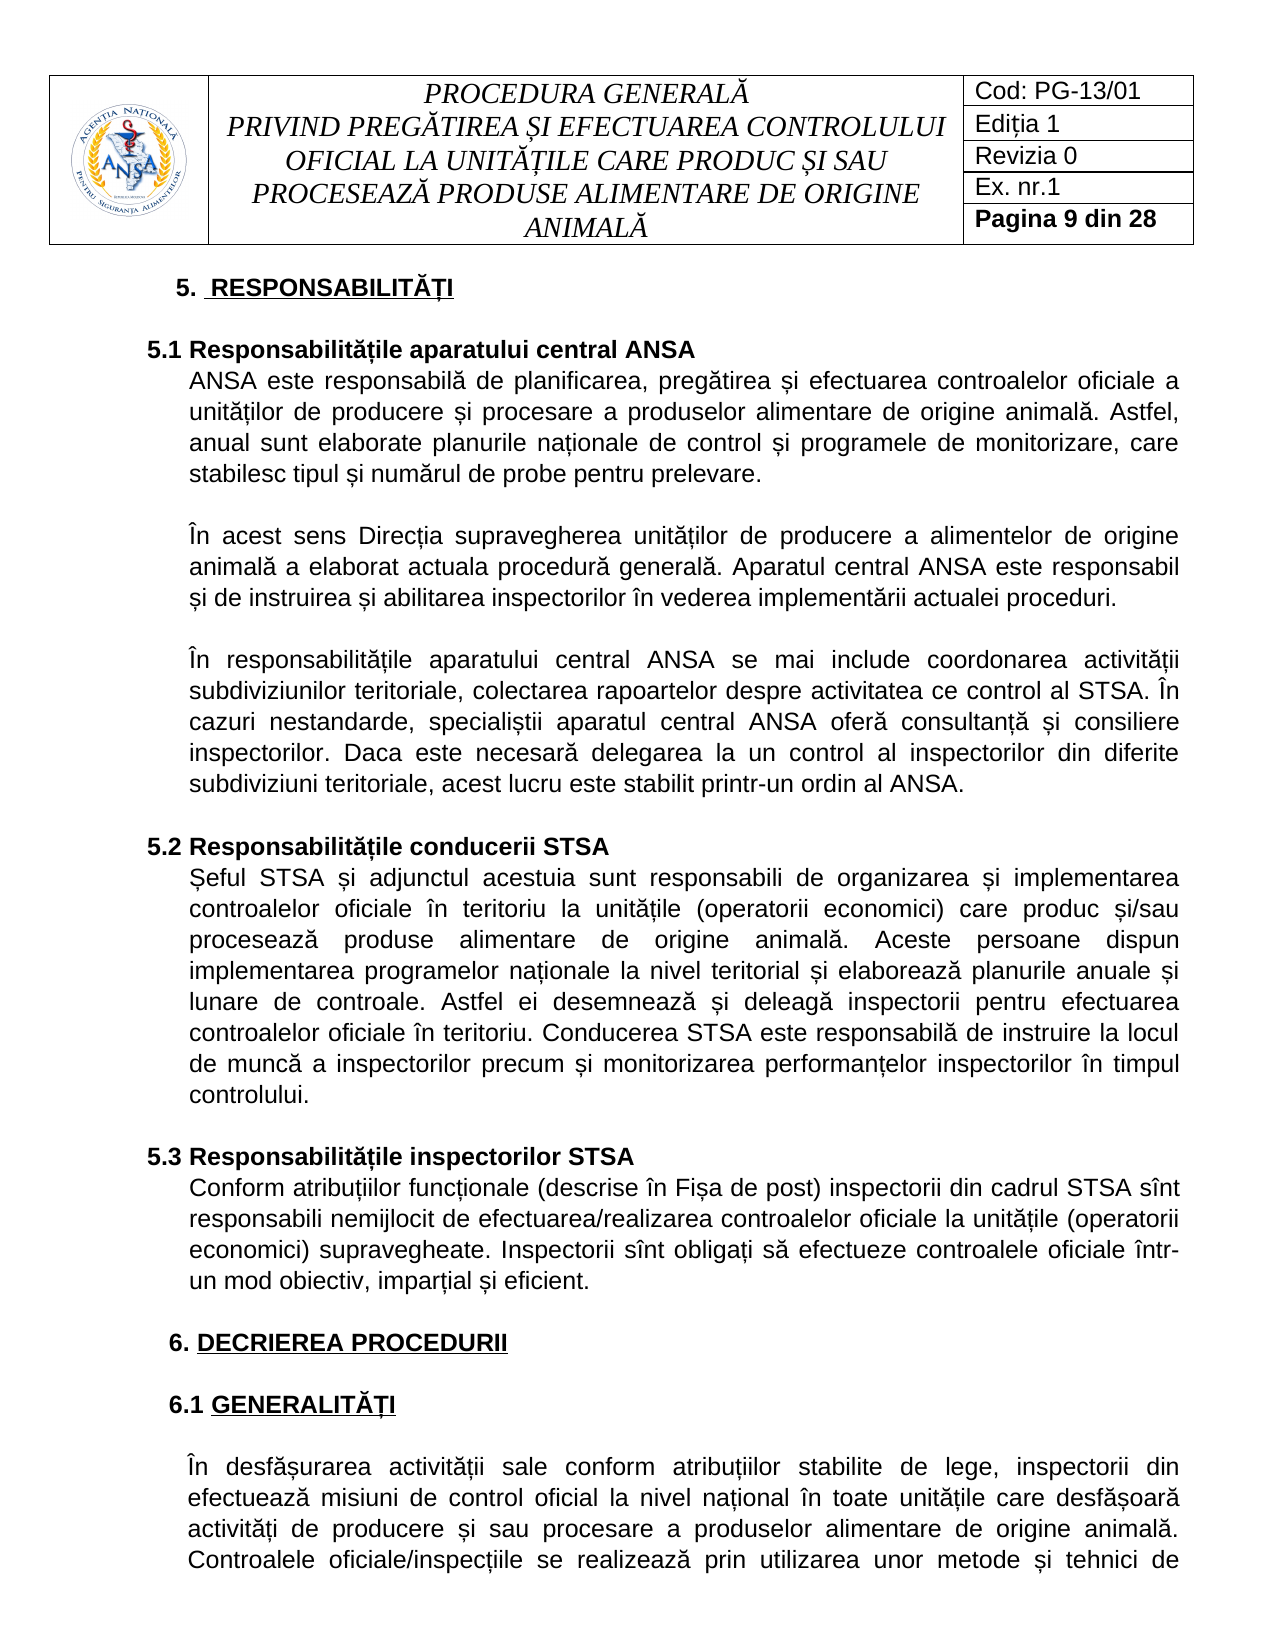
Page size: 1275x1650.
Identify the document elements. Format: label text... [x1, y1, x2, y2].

list Responsabilitățile aparatului central ANSA [147, 335, 1181, 364]
list În acest sens Direcția supravegherea unităților de producere a alimentelor de origine animală a elaborat actuala procedură generală. Aparatul central ANSA este responsabil și de instruirea și abilitarea inspectorilor în vederea implementării actualei proceduri. [189, 521, 1181, 612]
list RESPONSABILITĂȚI [176, 273, 1181, 302]
list Responsabilitățile conducerii STSA [147, 832, 1181, 860]
list Conform atribuțiilor funcționale (descrise în Fișa de post) inspectorii din cadrul STSA sînt responsabili nemijlocit de efectuarea/realizarea controalelor oficiale la unitățile (operatorii economici) supravegheate. Inspectorii sînt obligați să efectueze controalele oficiale într-un mod obiectiv, imparțial și eficient. [189, 1173, 1181, 1295]
list GENERALITĂȚI [169, 1390, 1181, 1419]
list Responsabilitățile inspectorilor STSA [147, 1142, 1181, 1171]
list Șeful STSA și adjunctul acestuia sunt responsabili de organizarea și implementarea controalelor oficiale în teritoriu la unitățile (operatorii economici) care produc și/sau procesează produse alimentare de origine animală. Aceste persoane dispun implementarea programelor naționale la nivel teritorial și elaborează planurile anuale și lunare de controale. Astfel ei desemnează și deleagă inspectorii pentru efectuarea controalelor oficiale în teritoriu. Conducerea STSA este responsabilă de instruire la locul de muncă a inspectorilor precum și monitorizarea performanțelor inspectorilor în timpul controlului. [189, 863, 1181, 1109]
list DECRIEREA PROCEDURII [169, 1328, 1181, 1357]
list În responsabilitățile aparatului central ANSA se mai include coordonarea activității subdiviziunilor teritoriale, colectarea rapoartelor despre activitatea ce control al STSA. În cazuri nestandarde, specialiștii aparatul central ANSA oferă consultanță și consiliere inspectorilor. Daca este necesară delegarea la un control al inspectorilor din diferite subdiviziuni teritoriale, acest lucru este stabilit printr-un ordin al ANSA. [189, 645, 1181, 798]
list ANSA este responsabilă de planificarea, pregătirea și efectuarea controalelor oficiale a unităților de producere și procesare a produselor alimentare de origine animală. Astfel, anual sunt elaborate planurile naționale de control și programele de monitorizare, care stabilesc tipul și numărul de probe pentru prelevare. [189, 366, 1181, 488]
picture [70, 100, 189, 220]
